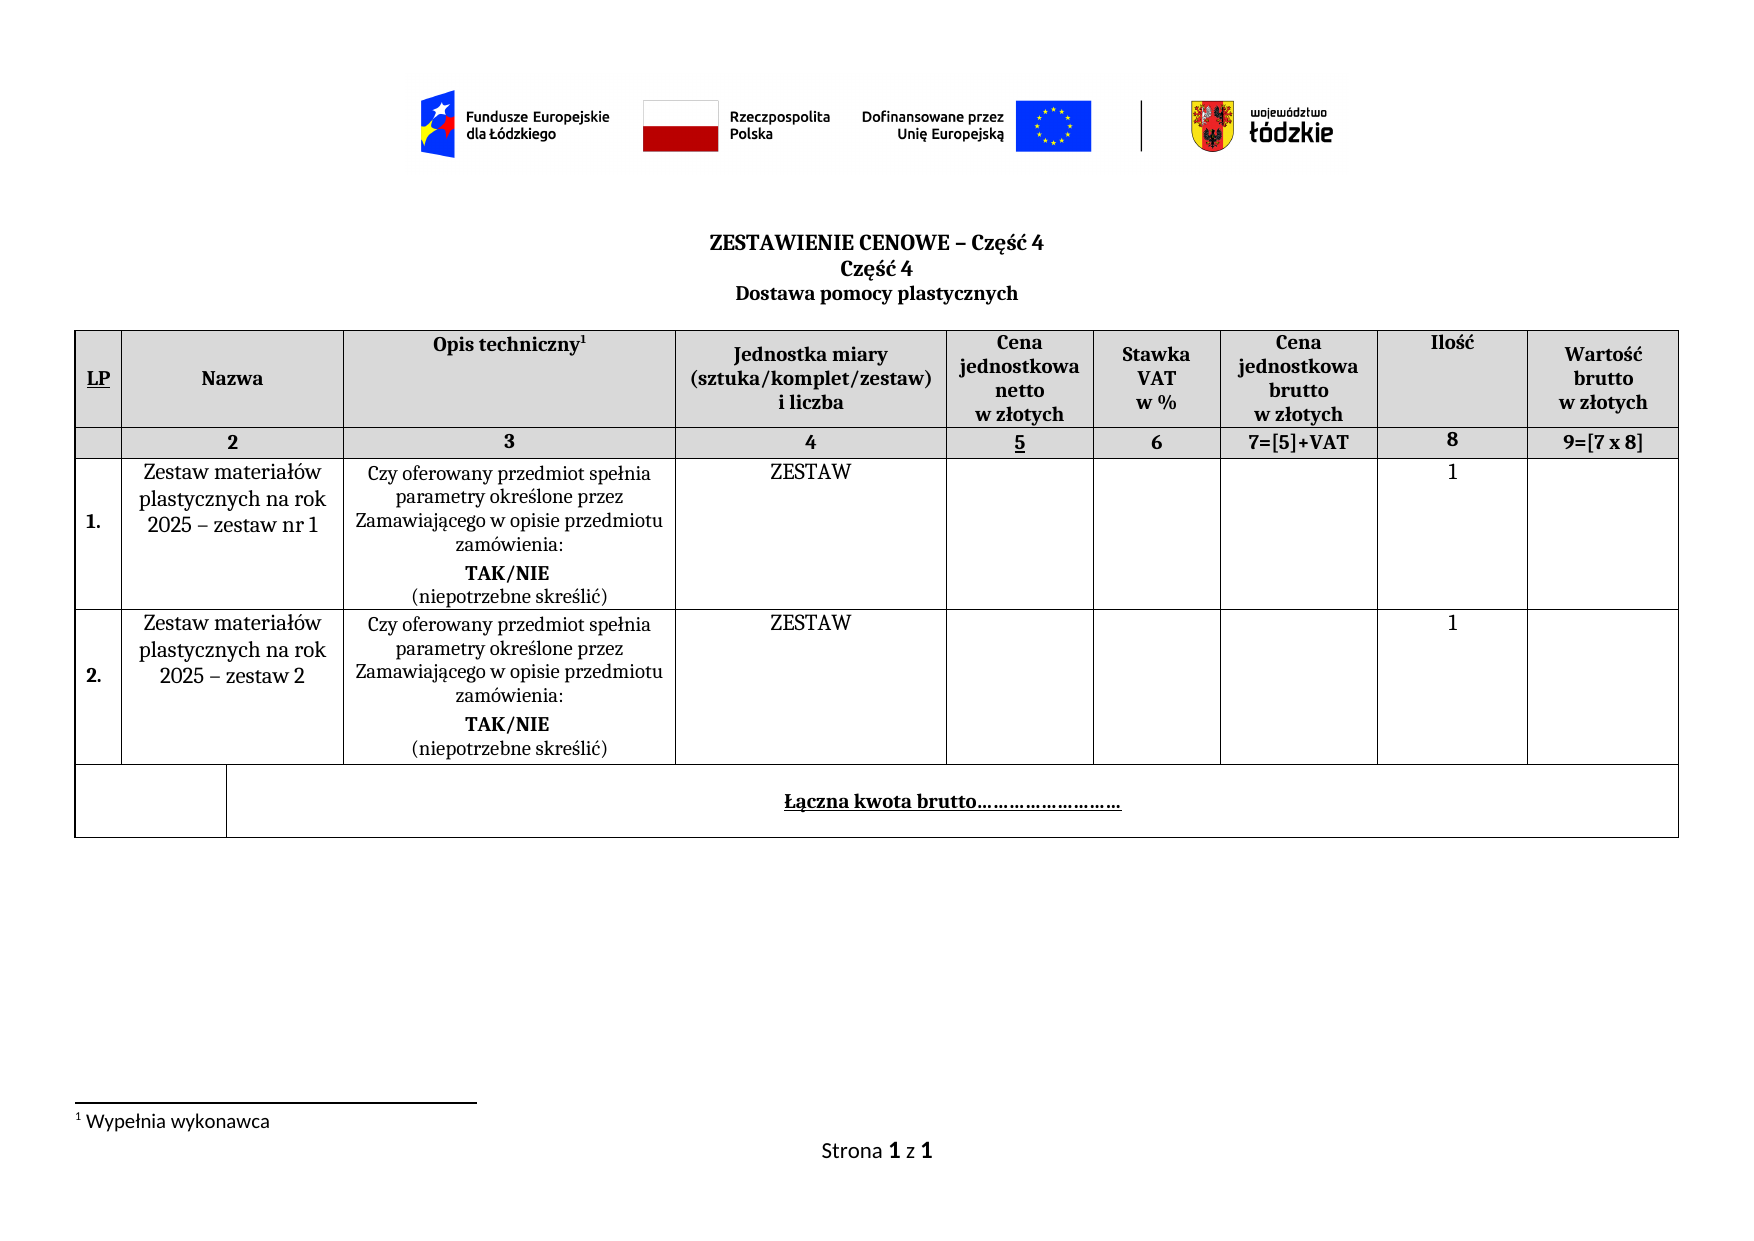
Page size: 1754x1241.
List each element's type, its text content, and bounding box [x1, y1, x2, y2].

table_cell [1221, 459, 1377, 609]
table_cell 8 [1378, 428, 1527, 458]
table_cell 1 [1378, 610, 1527, 764]
table_cell 7=[5]+VAT [1221, 428, 1377, 458]
table_cell Łączna kwota brutto……………………… [227, 765, 1678, 837]
table_header Cena jednostkowa netto w złotych [947, 331, 1093, 427]
table_cell Zestaw materiałów plastycznych na rok 2025 – zestaw nr 1 [122, 459, 343, 609]
table_header Stawka VAT w % [1094, 331, 1220, 427]
table_cell [947, 459, 1093, 609]
table_cell [76, 428, 121, 458]
table_cell Zestaw materiałów plastycznych na rok 2025 – zestaw 2 [122, 610, 343, 764]
table_cell [1221, 610, 1377, 764]
table_cell [1528, 610, 1678, 764]
table_header Cena jednostkowa brutto w złotych [1221, 331, 1377, 427]
table_header Wartość brutto w złotych [1528, 331, 1678, 427]
table_cell Czy oferowany przedmiot spełnia parametry określone przez Zamawiającego w opisie przedmiotu zamówienia: TAK/NIE (niepotrzebne skreślić) [344, 610, 675, 764]
table_cell 1 [1378, 459, 1527, 609]
table_header Jednostka miary (sztuka/komplet/zestaw) i liczba [676, 331, 946, 427]
table_cell [1094, 610, 1220, 764]
table_header LP [76, 331, 121, 427]
table_cell [1528, 459, 1678, 609]
table_cell [947, 610, 1093, 764]
picture [404, 73, 1350, 175]
table_header Opis techniczny [344, 331, 675, 427]
table_cell 6 [1094, 428, 1220, 458]
table_cell 3 [344, 428, 675, 458]
table_cell 2 [122, 428, 343, 458]
table_cell [76, 610, 121, 764]
text ZESTAWIENIE CENOWE – Część 4 [75, 229, 1679, 256]
table_cell [76, 765, 226, 837]
table_header Nazwa [122, 331, 343, 427]
table_cell ZESTAW [676, 610, 946, 764]
table_cell 4 [676, 428, 946, 458]
table_cell ZESTAW [676, 459, 946, 609]
text Dostawa pomocy plastycznych [75, 282, 1679, 306]
table_cell [76, 459, 121, 609]
table_cell Czy oferowany przedmiot spełnia parametry określone przez Zamawiającego w opisie przedmiotu zamówienia: TAK/NIE (niepotrzebne skreślić) [344, 459, 675, 609]
table_cell 9=[7 x 8] [1528, 428, 1678, 458]
text Część 4 [75, 256, 1679, 282]
table_header Ilość [1378, 331, 1527, 427]
table_cell 5 [947, 428, 1093, 458]
table_cell [1094, 459, 1220, 609]
